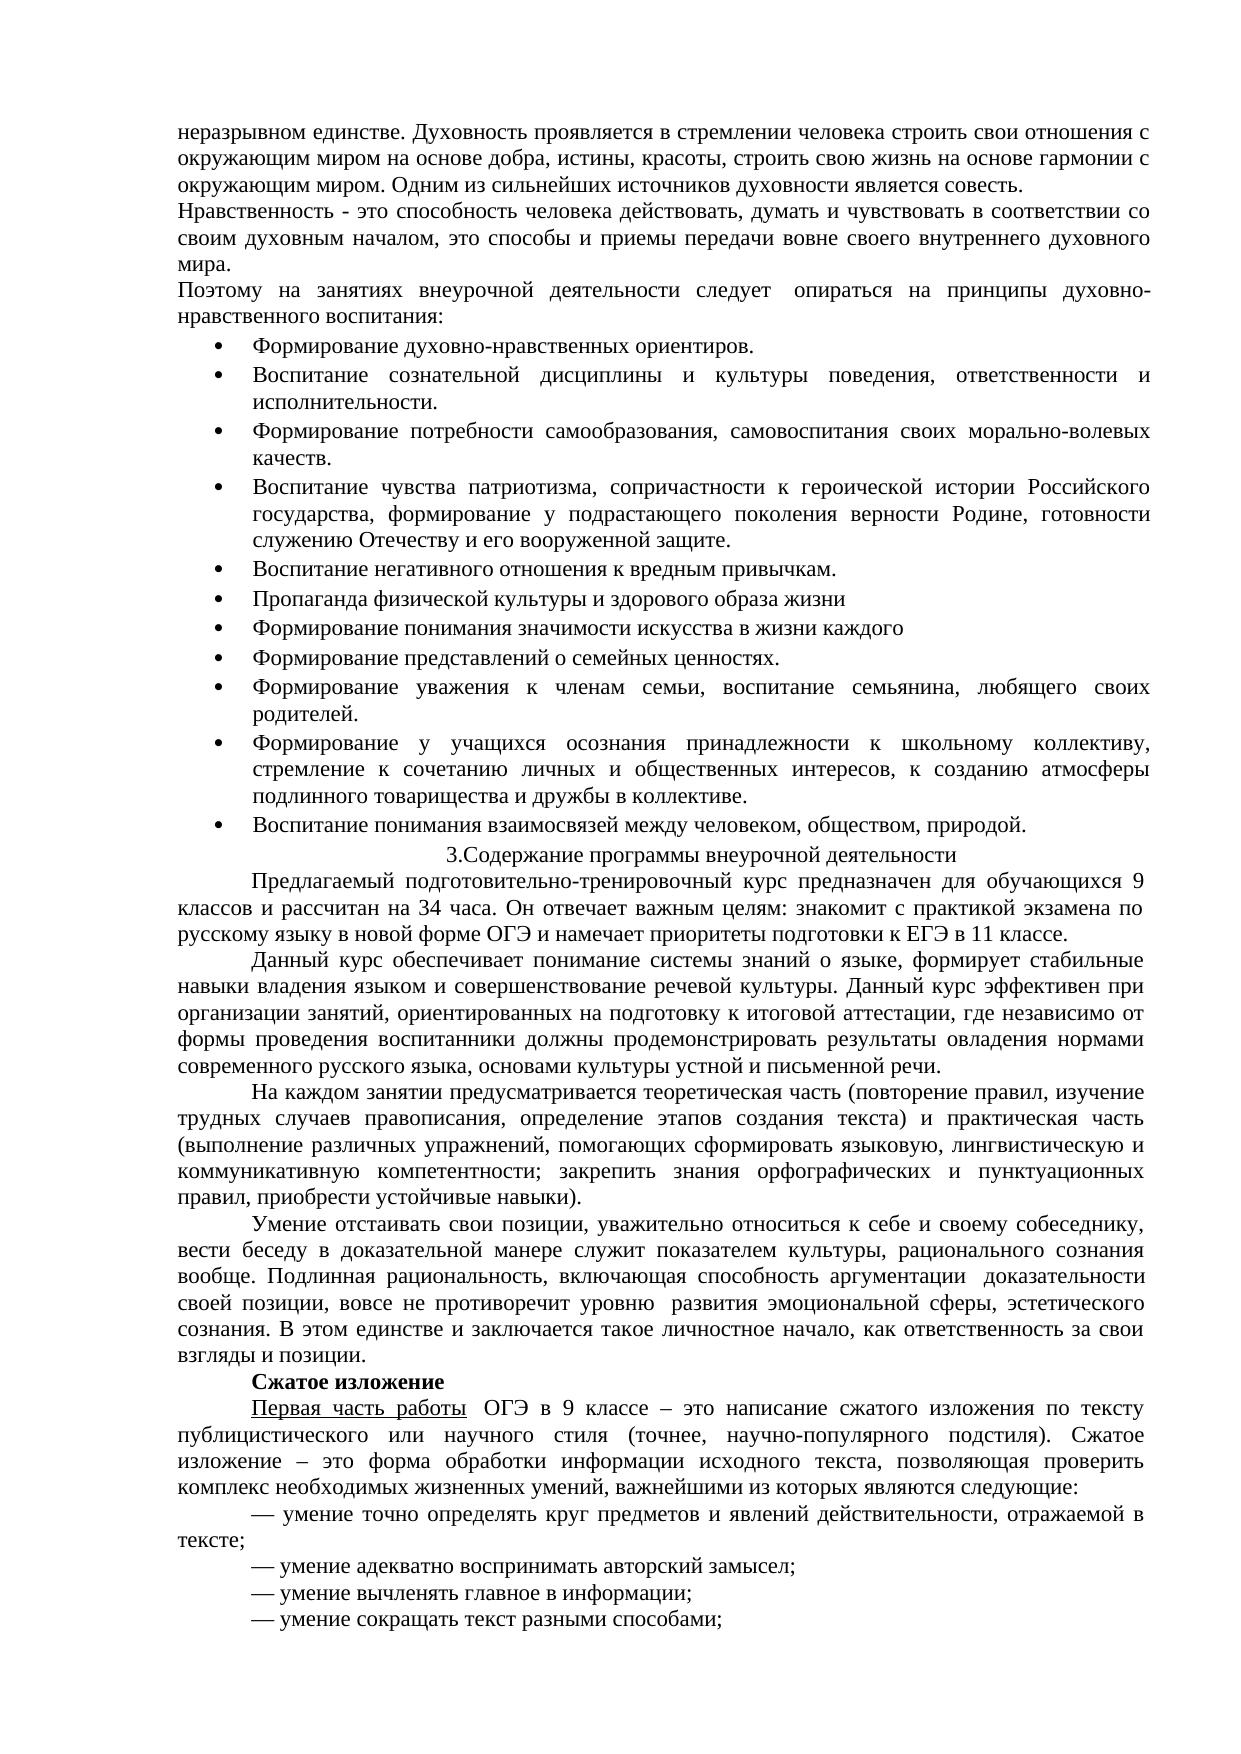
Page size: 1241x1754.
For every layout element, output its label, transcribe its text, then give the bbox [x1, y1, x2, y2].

text 3.Содержание программы внеурочной деятельности [177, 841, 1152, 867]
list Воспитание чувства патриотизма, сопричастности к героической истории Российского государства, формирование у подрастающего поколения верности Родине, готовности служению Отечеству и его вооруженной защите. [215, 473, 1152, 552]
text Нравственность - это способность человека действовать, думать и чувствовать в соответствии со своим духовным началом, это способы и приемы передачи вовне своего внутреннего духовного мира. [177, 197, 1152, 276]
text — умение сокращать текст разными способами; [177, 1605, 1146, 1631]
list Формирование понимания значимости искусства в жизни каждого [215, 614, 1152, 641]
list Воспитание понимания взаимосвязей между человеком, обществом, природой. [215, 811, 1152, 838]
list Формирование потребности самообразования, самовоспитания своих морально-волевых качеств. [215, 417, 1152, 470]
text Умение отстаивать свои позиции, уважительно относиться к себе и своему собеседнику, вести беседу в доказательной манере служит показателем культуры, рационального сознания вообще. Подлинная рациональность, включающая способность аргументации доказательности своей позиции, вовсе не противоречит уровню развития эмоциональной сферы, эстетического сознания. В этом единстве и заключается такое личностное начало, как ответственность за свои взгляды и позиции. [177, 1210, 1146, 1368]
list Пропаганда физической культуры и здорового образа жизни [215, 585, 1152, 611]
list Формирование представлений о семейных ценностях. [215, 644, 1152, 670]
text — умение точно определять круг предметов и явлений действительности, отражаемой в тексте; [177, 1500, 1146, 1552]
list Формирование у учащихся осознания принадлежности к школьному коллективу, стремление к сочетанию личных и общественных интересов, к созданию атмосферы подлинного товарищества и дружбы в коллективе. [215, 729, 1152, 808]
list Воспитание сознательной дисциплины и культуры поведения, ответственности и исполнительности. [215, 362, 1152, 414]
list Формирование уважения к членам семьи, воспитание семьянина, любящего своих родителей. [215, 673, 1152, 726]
text — умение адекватно воспринимать авторский замысел; [177, 1552, 1146, 1579]
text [177, 118, 1152, 197]
text — умение вычленять главное в информации; [177, 1579, 1146, 1605]
text Первая часть работы ОГЭ в 9 классе – это написание сжатого изложения по тексту публицистического или научного стиля (точнее, научно-популярного подстиля). Сжатое изложение – это форма обработки информации исходного текста, позволяющая проверить комплекс необходимых жизненных умений, важнейшими из которых являются следующие: [177, 1394, 1146, 1500]
text Сжатое изложение [177, 1368, 1152, 1394]
list Формирование духовно-нравственных ориентиров. [215, 332, 1152, 358]
text Поэтому на занятиях внеурочной деятельности следует опираться на принципы духовно-нравственного воспитания: [177, 276, 1152, 329]
text Данный курс обеспечивает понимание системы знаний о языке, формирует стабильные навыки владения языком и совершенствование речевой культуры. Данный курс эффективен при организации занятий, ориентированных на подготовку к итоговой аттестации, где независимо от формы проведения воспитанники должны продемонстрировать результаты овладения нормами современного русского языка, основами культуры устной и письменной речи. [177, 946, 1146, 1078]
text Предлагаемый подготовительно-тренировочный курс предназначен для обучающихся 9 классов и рассчитан на 34 часа. Он отвечает важным целям: знакомит с практикой экзамена по русскому языку в новой форме ОГЭ и намечает приоритеты подготовки к ЕГЭ в 11 классе. [177, 867, 1146, 946]
list Воспитание негативного отношения к вредным привычкам. [215, 555, 1152, 582]
text На каждом занятии предусматривается теоретическая часть (повторение правил, изучение трудных случаев правописания, определение этапов создания текста) и практическая часть (выполнение различных упражнений, помогающих сформировать языковую, лингвистическую и коммуникативную компетентности; закрепить знания орфографических и пунктуационных правил, приобрести устойчивые навыки). [177, 1078, 1146, 1210]
